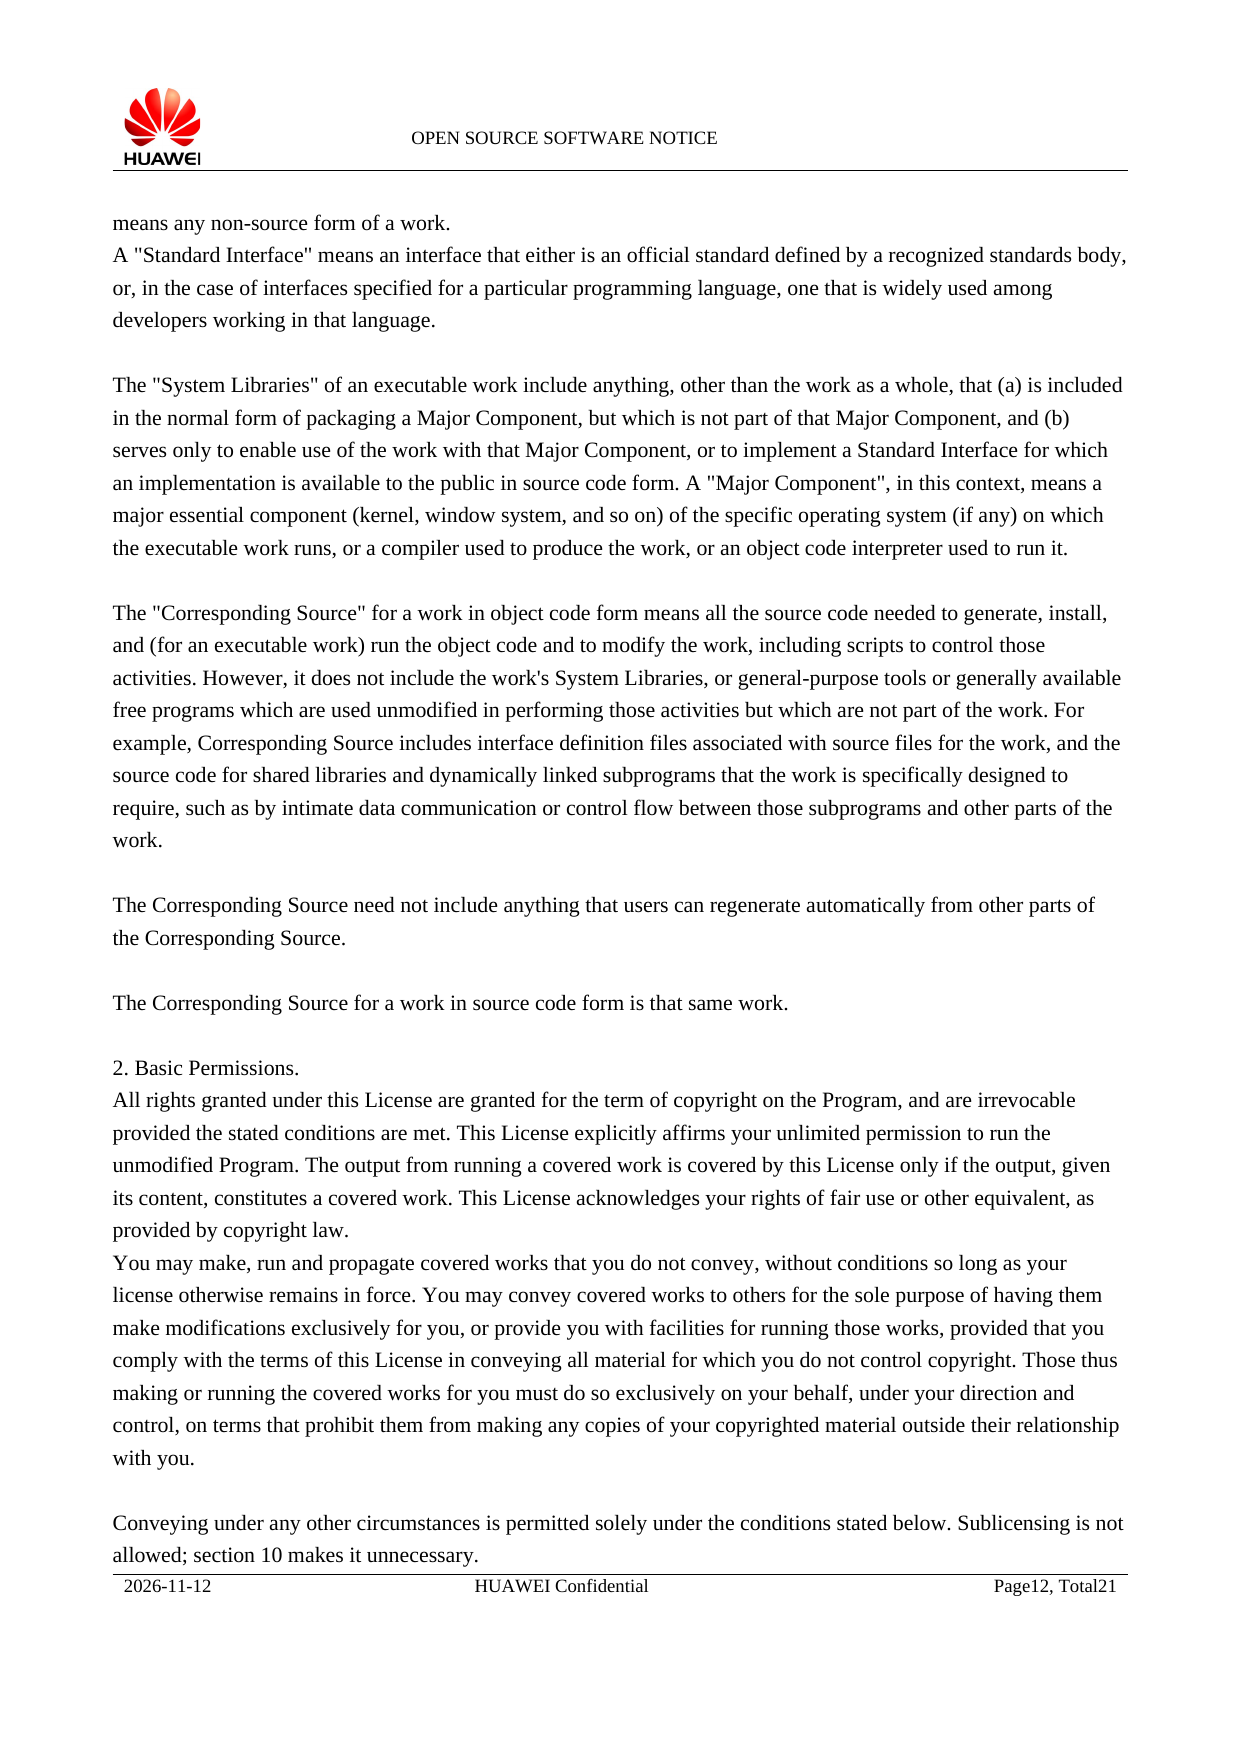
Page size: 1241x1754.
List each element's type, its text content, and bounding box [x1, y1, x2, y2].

text You may make, run and propagate covered works that you do not convey, without conditions so long as your license otherwise remains in force. You may convey covered works to others for the sole purpose of having them make modifications exclusively for you, or provide you with facilities for running those works, provided that you comply with the terms of this License in conveying all material for which you do not control copyright. Those thus making or running the covered works for you must do so exclusively on your behalf, under your direction and control, on terms that prohibit them from making any copies of your copyrighted material outside their relationship with you. [112, 1246, 1128, 1474]
text The "Corresponding Source" for a work in object code form means all the source code needed to generate, install, and (for an executable work) run the object code and to modify the work, including scripts to control those activities. However, it does not include the work's System Libraries, or general-purpose tools or generally available free programs which are used unmodified in performing those activities but which are not part of the work. For example, Corresponding Source includes interface definition files associated with source files for the work, and the source code for shared libraries and dynamically linked subprograms that the work is specifically designed to require, such as by intimate data communication or control flow between those subprograms and other parts of the work. [112, 596, 1128, 856]
text The Corresponding Source need not include anything that users can regenerate automatically from other parts of the Corresponding Source. [112, 889, 1128, 954]
picture [124, 88, 201, 165]
text The Corresponding Source for a work in source code form is that same work. [112, 986, 1128, 1019]
text All rights granted under this License are granted for the term of copyright on the Program, and are irrevocable provided the stated conditions are met. This License explicitly affirms your unlimited permission to run the unmodified Program. The output from running a covered work is covered by this License only if the output, given its content, constitutes a covered work. This License acknowledges your rights of fair use or other equivalent, as provided by copyright law. [112, 1084, 1128, 1246]
text The "source code" for a work means the preferred form of the work for making modifications to it. "Object code" means any non-source form of a work. [112, 206, 1128, 239]
text 2. Basic Permissions. [112, 1051, 1128, 1084]
text The "System Libraries" of an executable work include anything, other than the work as a whole, that (a) is included in the normal form of packaging a Major Component, but which is not part of that Major Component, and (b) serves only to enable use of the work with that Major Component, or to implement a Standard Interface for which an implementation is available to the public in source code form. A "Major Component", in this context, means a major essential component (kernel, window system, and so on) of the specific operating system (if any) on which the executable work runs, or a compiler used to produce the work, or an object code interpreter used to run it. [112, 369, 1128, 564]
text A "Standard Interface" means an interface that either is an official standard defined by a recognized standards body, or, in the case of interfaces specified for a particular programming language, one that is widely used among developers working in that language. [112, 239, 1128, 336]
text Conveying under any other circumstances is permitted solely under the conditions stated below. Sublicensing is not allowed; section 10 makes it unnecessary. [112, 1506, 1128, 1571]
